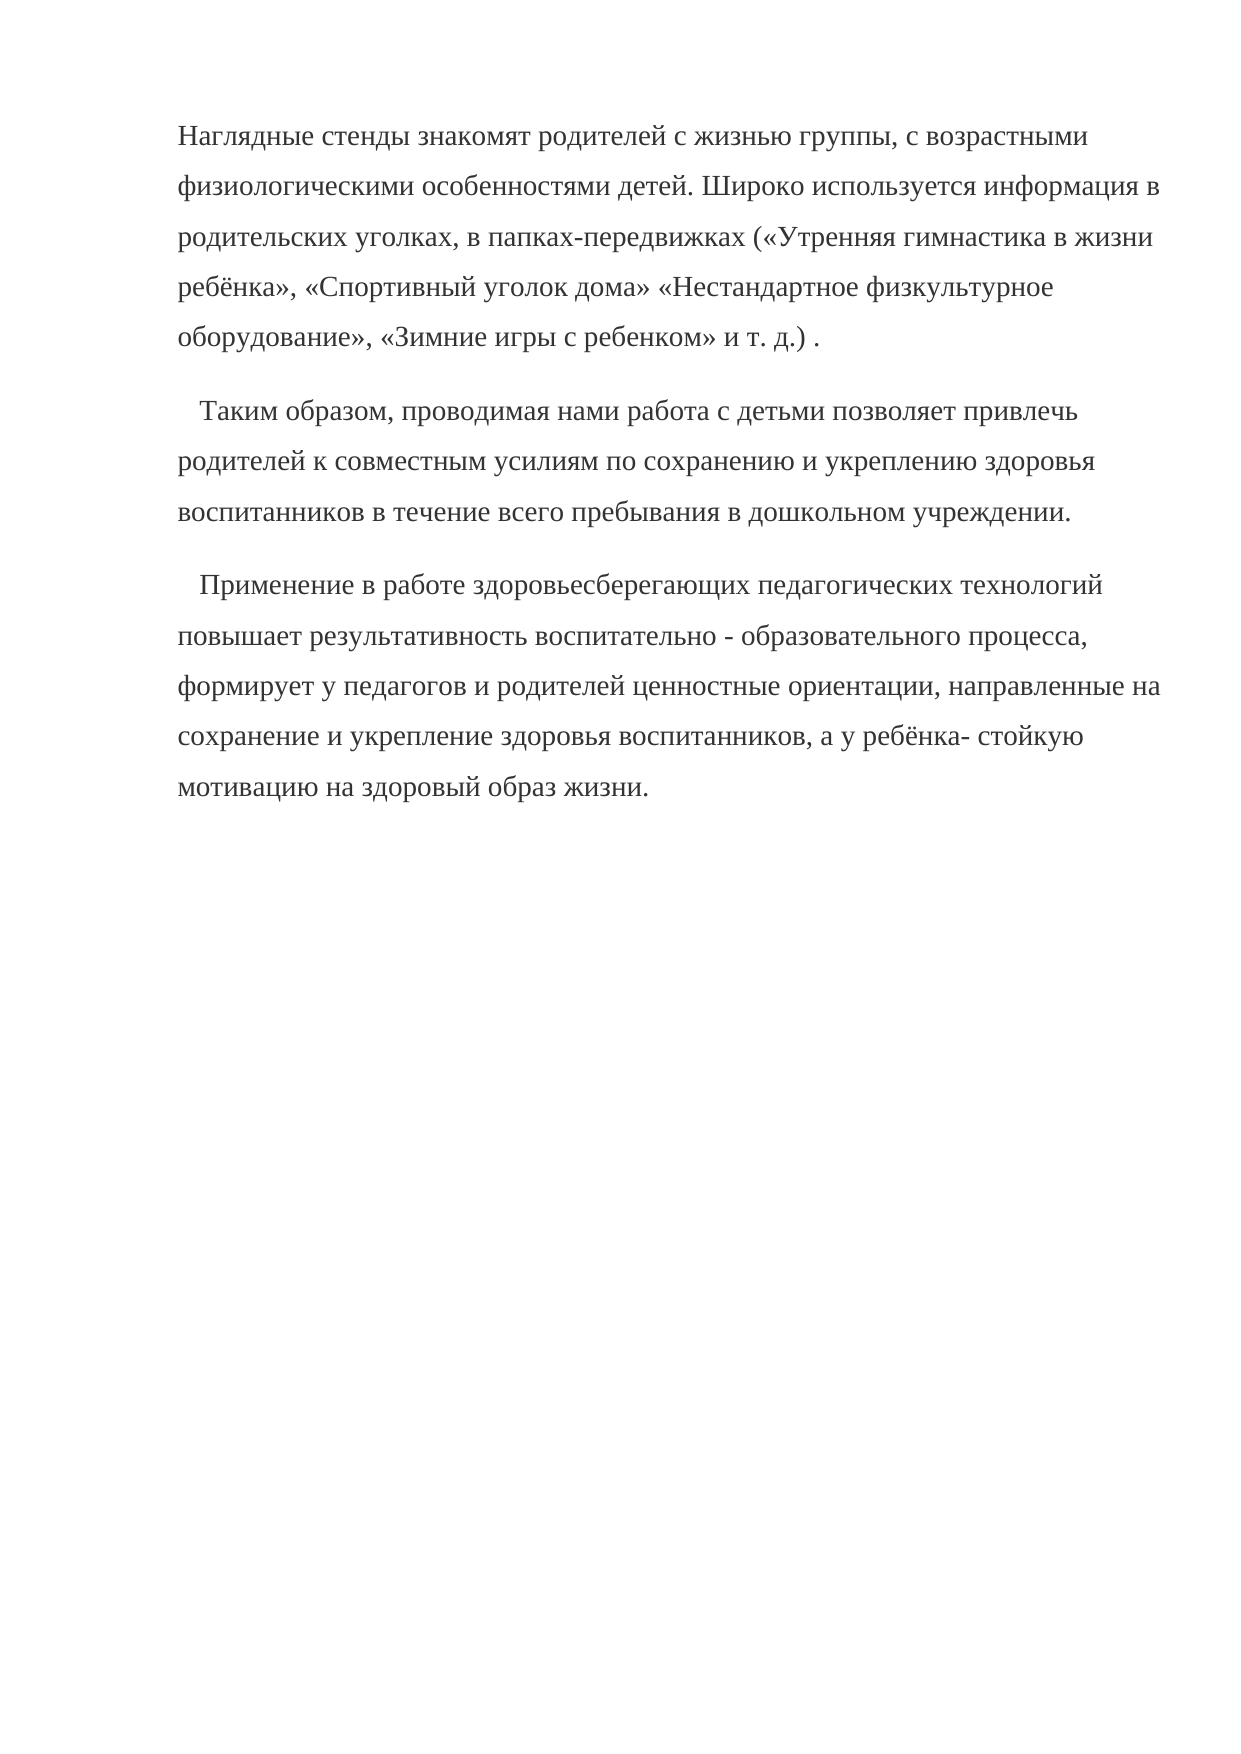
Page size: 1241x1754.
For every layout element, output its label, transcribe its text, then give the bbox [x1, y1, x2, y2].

text Применение в работе здоровьесберегающих педагогических технологий повышает результативность воспитательно - образовательного процесса, формирует у педагогов и родителей ценностные ориентации, направленные на сохранение и укрепление здоровья воспитанников, а у ребёнка- стойкую мотивацию на здоровый образ жизни. [177, 567, 1167, 802]
text Таким образом, проводимая нами работа с детьми позволяет привлечь родителей к совместным усилиям по сохранению и укреплению здоровья воспитанников в течение всего пребывания в дошкольном учреждении. [177, 393, 1167, 527]
text Наглядные стенды знакомят родителей с жизнью группы, с возрастными физиологическими особенностями детей. Широко используется информация в родительских уголках, в папках-передвижках («Утренняя гимнастика в жизни ребёнка», «Спортивный уголок дома» «Нестандартное физкультурное оборудование», «Зимние игры с ребенком» и т. д.) . [177, 118, 1167, 353]
